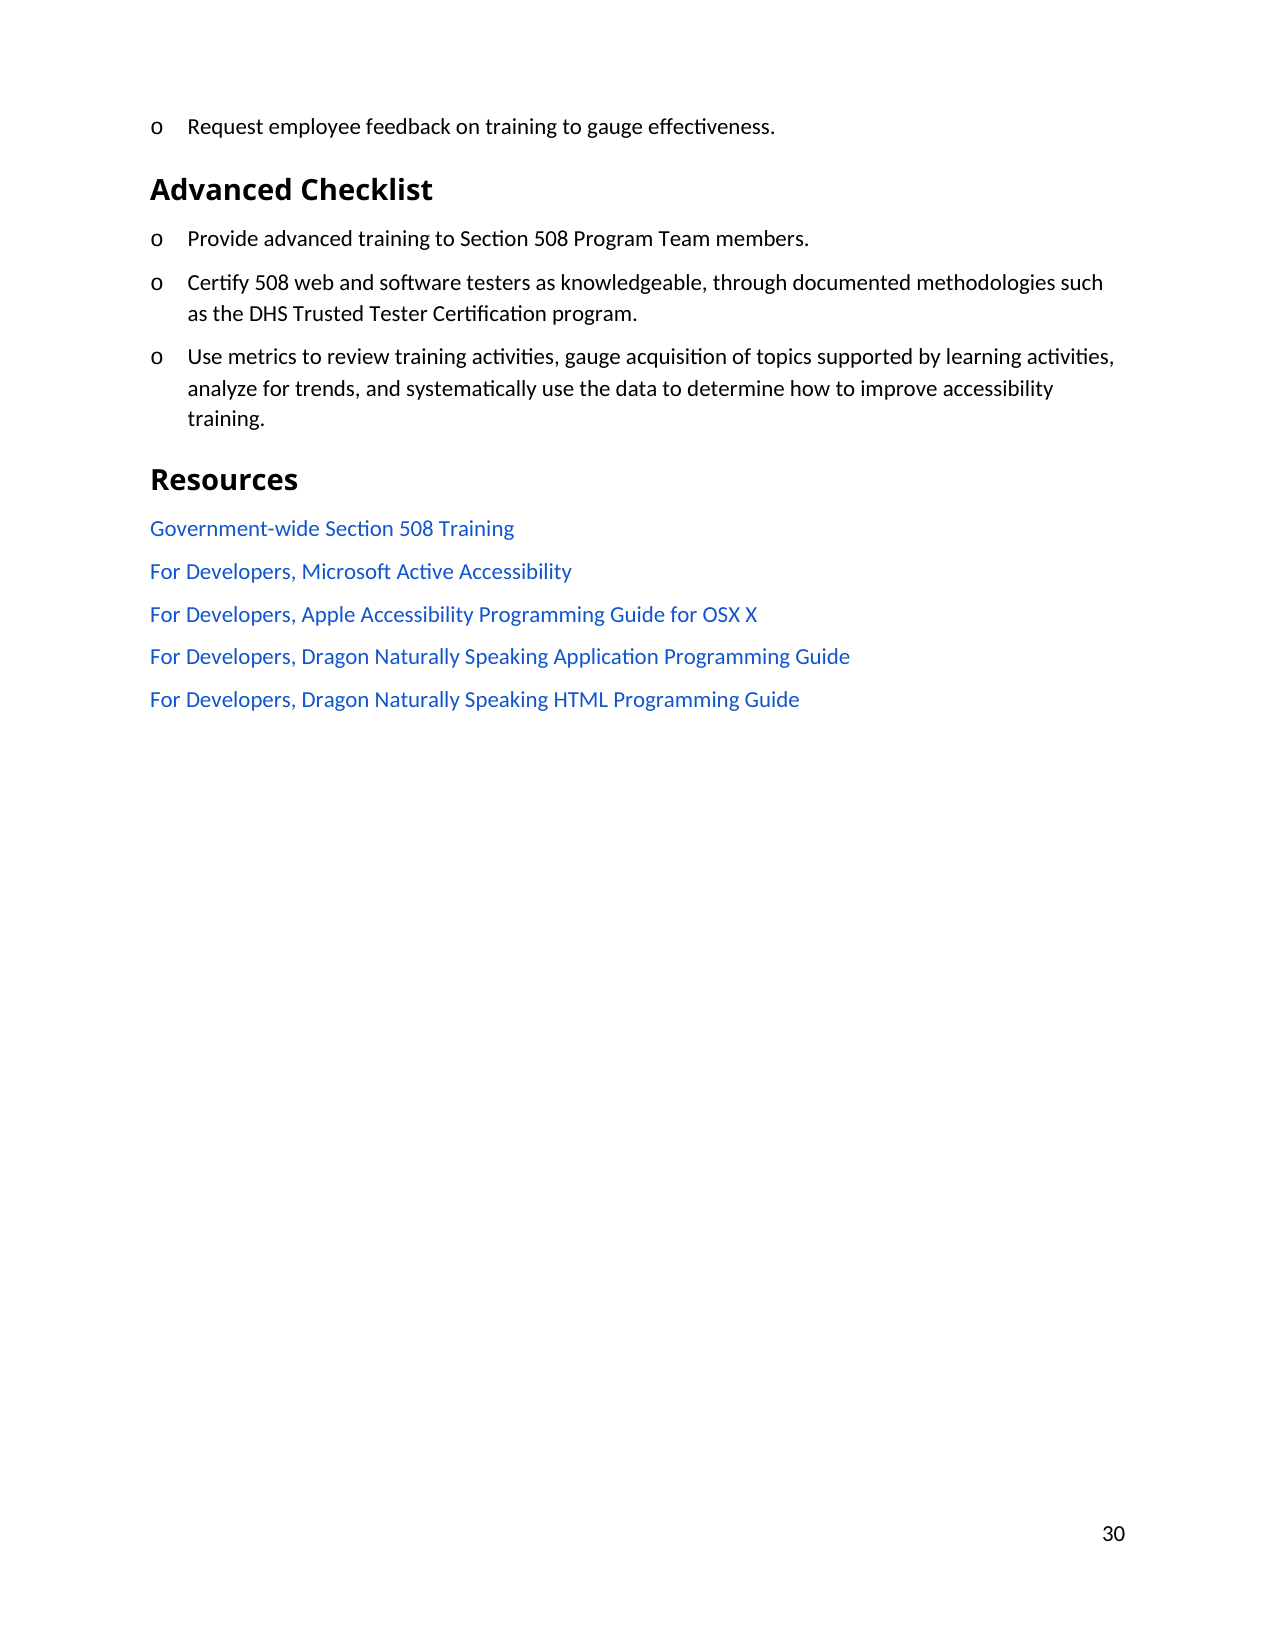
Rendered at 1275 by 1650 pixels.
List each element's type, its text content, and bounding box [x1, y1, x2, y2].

text For Developers, Microsoft Active Accessibility [150, 557, 1125, 585]
list Certify 508 web and software testers as knowledgeable, through documented methodologies such as the DHS Trusted Tester Certification program. [150, 268, 1125, 328]
subtitle Advanced Checklist [150, 169, 1125, 209]
text For Developers, Dragon Naturally Speaking Application Programming Guide [150, 642, 1125, 671]
text For Developers, Apple Accessibility Programming Guide for OSX X [150, 600, 1125, 628]
list Government-wide Section 508 Training [150, 514, 1125, 542]
subtitle Resources [150, 459, 1125, 499]
text For Developers, Dragon Naturally Speaking HTML Programming Guide [150, 685, 1125, 713]
list Provide advanced training to Section 508 Program Team members. [150, 224, 1125, 253]
list Use metrics to review training activities, gauge acquisition of topics supported by learning activities, analyze for trends, and systematically use the data to determine how to improve accessibility training. [150, 342, 1125, 432]
list Request employee feedback on training to gauge effectiveness. [150, 112, 1125, 142]
